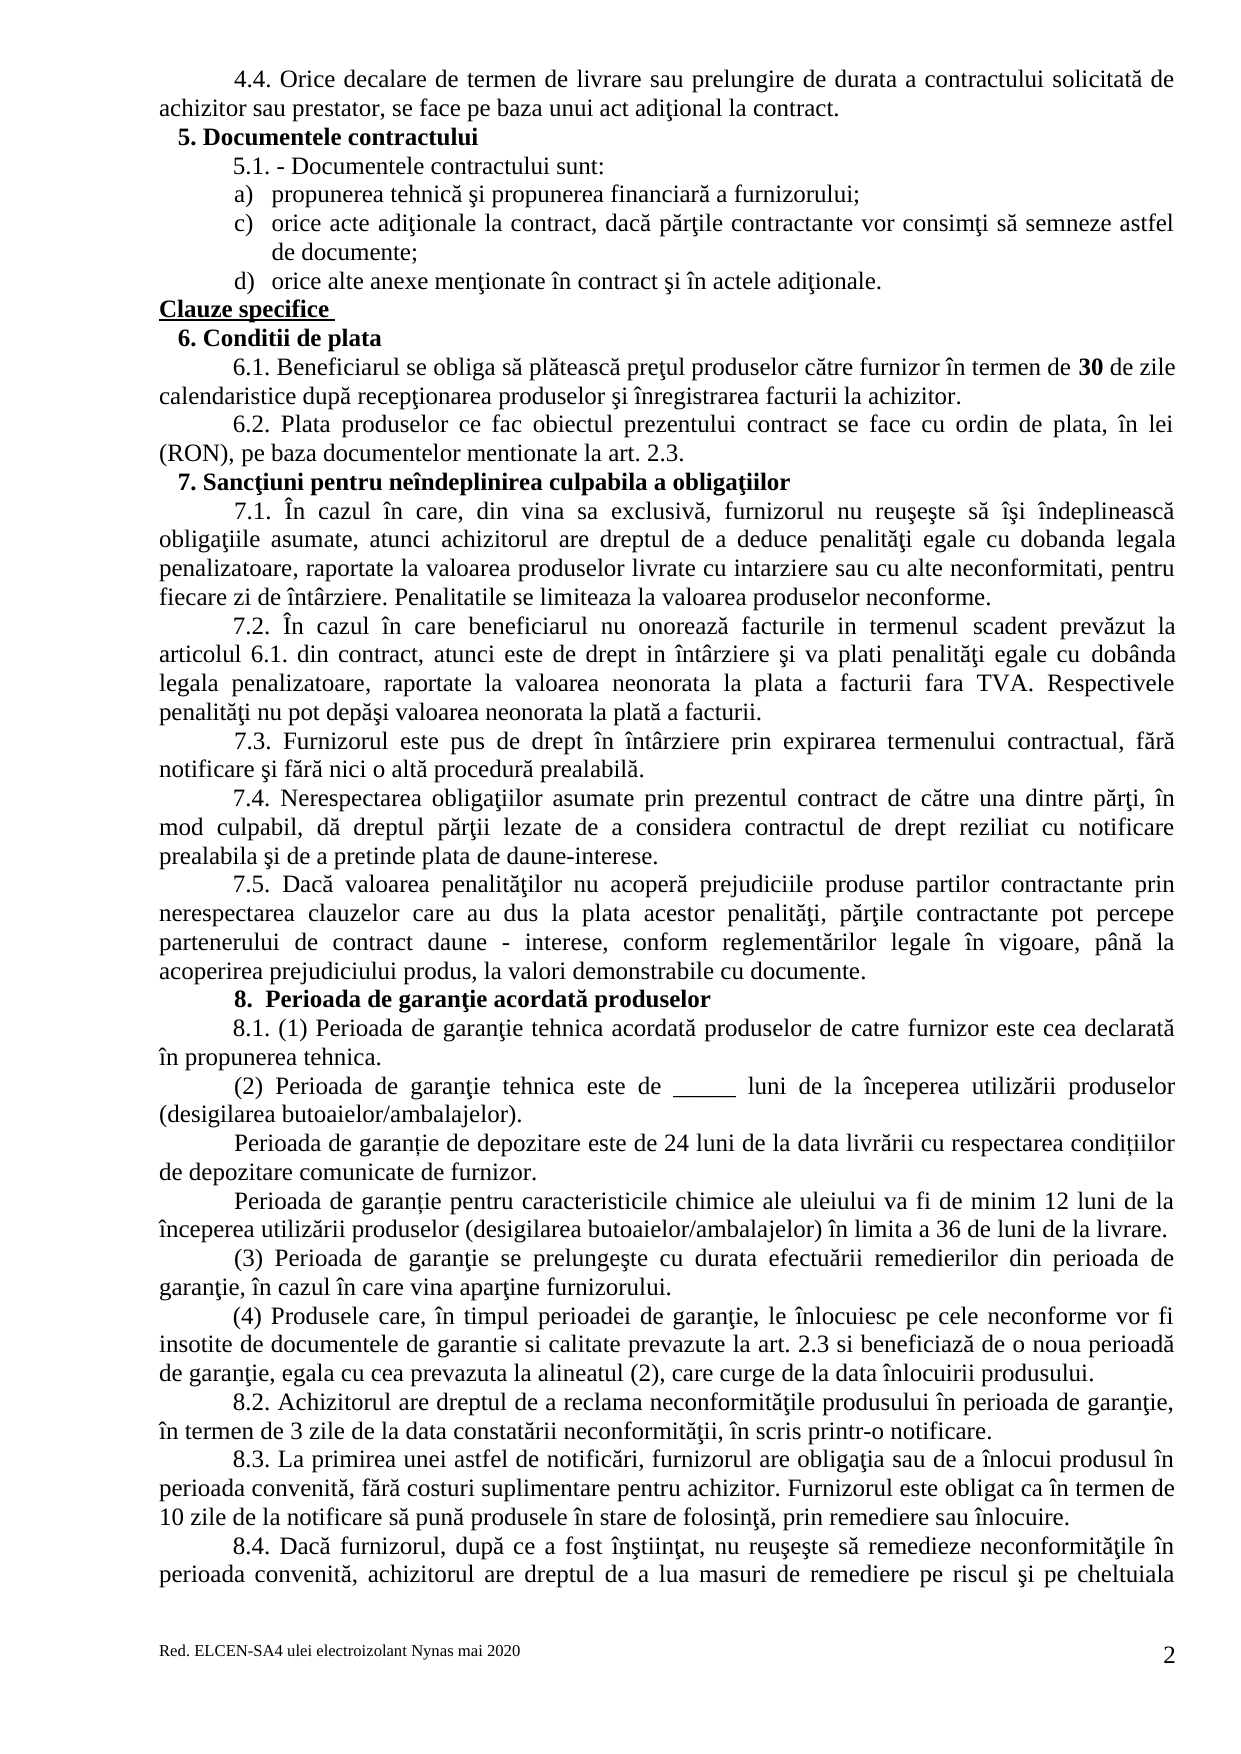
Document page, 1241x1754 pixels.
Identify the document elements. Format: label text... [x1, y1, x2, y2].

text 7.5. Dacă valoarea penalităţilor nu acoperă prejudiciile produse partilor contractante prin nerespectarea clauzelor care au dus la plata acestor penalităţi, părţile contractante pot percepe partenerului de contract daune - interese, conform reglementărilor legale în vigoare, până la acoperirea prejudiciului produs, la valori demonstrabile cu documente. [159, 869, 1176, 984]
text 6.2. Plata produselor ce fac obiectul prezentului contract se face cu ordin de plata, în lei (RON), pe baza documentelor mentionate la art. 2.3. [159, 409, 1176, 467]
list propunerea tehnică şi propunerea financiară a furnizorului; [234, 179, 1176, 208]
text Clauze specifice [159, 294, 1176, 323]
text 6.1. Beneficiarul se obliga să plătească preţul produselor către furnizor în termen de 30 de zile calendaristice după recepţionarea produselor şi înregistrarea facturii la achizitor. [159, 352, 1176, 409]
text 5.1. - Documentele contractului sunt: [159, 151, 1176, 179]
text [159, 1531, 1176, 1588]
text 4.4. Orice decalare de termen de livrare sau prelungire de durata a contractului solicitată de achizitor sau prestator, se face pe baza unui act adiţional la contract. [159, 64, 1176, 122]
text Perioada de garanție de depozitare este de 24 luni de la data livrării cu respectarea condițiilor de depozitare comunicate de furnizor. [159, 1128, 1176, 1186]
text (3) Perioada de garanţie se prelungeşte cu durata efectuării remedierilor din perioada de garanţie, în cazul în care vina aparţine furnizorului. [159, 1243, 1176, 1301]
text (2) Perioada de garanţie tehnica este de _____ luni de la începerea utilizării produselor (desigilarea butoaielor/ambalajelor). [159, 1071, 1176, 1128]
list orice alte anexe menţionate în contract şi în actele adiţionale. [234, 266, 1176, 294]
text 7.2. În cazul în care beneficiarul nu onorează facturile in termenul scadent prevăzut la articolul 6.1. din contract, atunci este de drept in întârziere şi va plati penalităţi egale cu dobânda legala penalizatoare, raportate la valoarea neonorata la plata a facturii fara TVA. Respectivele penalităţi nu pot depăşi valoarea neonorata la plată a facturii. [159, 611, 1176, 726]
text 7.3. Furnizorul este pus de drept în întârziere prin expirarea termenului contractual, fără notificare şi fără nici o altă procedură prealabilă. [159, 726, 1176, 783]
text (4) Produsele care, în timpul perioadei de garanţie, le înlocuiesc pe cele neconforme vor fi insotite de documentele de garantie si calitate prevazute la art. 2.3 si beneficiază de o noua perioadă de garanţie, egala cu cea prevazuta la alineatul (2), care curge de la data înlocuirii produsului. [159, 1301, 1176, 1387]
list orice acte adiţionale la contract, dacă părţile contractante vor consimţi să semneze astfel de documente; [234, 208, 1176, 266]
text 6. Conditii de plata [159, 323, 1176, 352]
text 7.1. În cazul în care, din vina sa exclusivă, furnizorul nu reuşeşte să îşi îndeplinească obligaţiile asumate, atunci achizitorul are dreptul de a deduce penalităţi egale cu dobanda legala penalizatoare, raportate la valoarea produselor livrate cu intarziere sau cu alte neconformitati, pentru fiecare zi de întârziere. Penalitatile se limiteaza la valoarea produselor neconforme. [159, 496, 1176, 611]
text 8.2. Achizitorul are dreptul de a reclama neconformităţile produsului în perioada de garanţie, în termen de 3 zile de la data constatării neconformităţii, în scris printr-o notificare. [159, 1387, 1176, 1444]
text 7. Sancţiuni pentru neîndeplinirea culpabila a obligaţiilor [159, 467, 1176, 496]
text 5. Documentele contractului [159, 122, 1176, 151]
text Perioada de garanție pentru caracteristicile chimice ale uleiului va fi de minim 12 luni de la începerea utilizării produselor (desigilarea butoaielor/ambalajelor) în limita a 36 de luni de la livrare. [159, 1186, 1176, 1243]
text 8. Perioada de garanţie acordată produselor [159, 984, 1176, 1013]
text 8.3. La primirea unei astfel de notificări, furnizorul are obligaţia sau de a înlocui produsul în perioada convenită, fără costuri suplimentare pentru achizitor. Furnizorul este obligat ca în termen de 10 zile de la notificare să pună produsele în stare de folosinţă, prin remediere sau înlocuire. [159, 1444, 1176, 1531]
text 8.1. (1) Perioada de garanţie tehnica acordată produselor de catre furnizor este cea declarată în propunerea tehnica. [159, 1013, 1176, 1071]
text 7.4. Nerespectarea obligaţiilor asumate prin prezentul contract de către una dintre părţi, în mod culpabil, dă dreptul părţii lezate de a considera contractul de drept reziliat cu notificare prealabila şi de a pretinde plata de daune-interese. [159, 783, 1176, 869]
